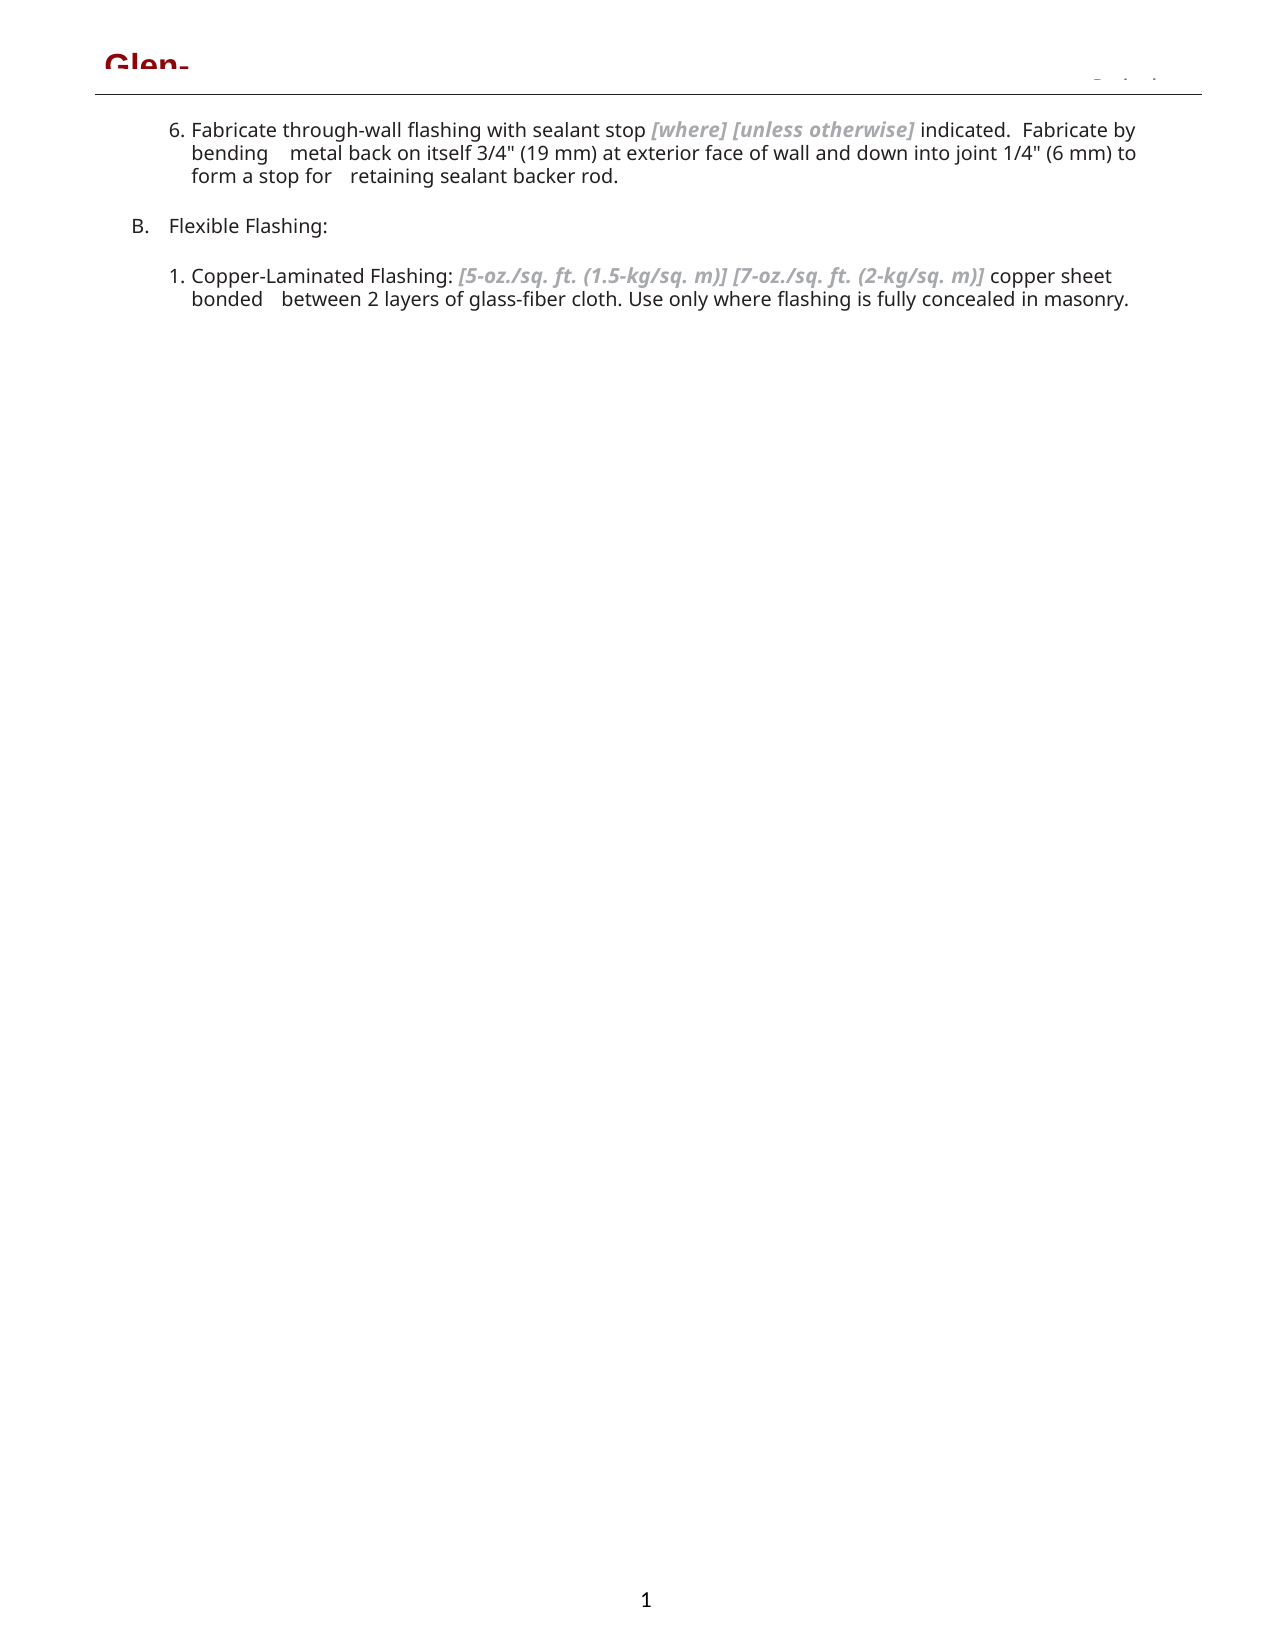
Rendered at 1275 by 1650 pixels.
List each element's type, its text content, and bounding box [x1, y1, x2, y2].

list Fabricate through-wall flashing with sealant stop [where] [unless otherwise] indicated. Fabricate by bending metal back on itself 3/4" (19 mm) at exterior face of wall and down into joint 1/4" (6 mm) to form a stop for retaining sealant backer rod. [169, 119, 1161, 188]
list Copper-Laminated Flashing: [5-oz./sq. ft. (1.5-kg/sq. m)] [7-oz./sq. ft. (2-kg/sq. m)] copper sheet bonded between 2 layers of glass-fiber cloth. Use only where flashing is fully concealed in masonry. [169, 265, 1173, 311]
list Flexible Flashing: [131, 212, 1217, 239]
